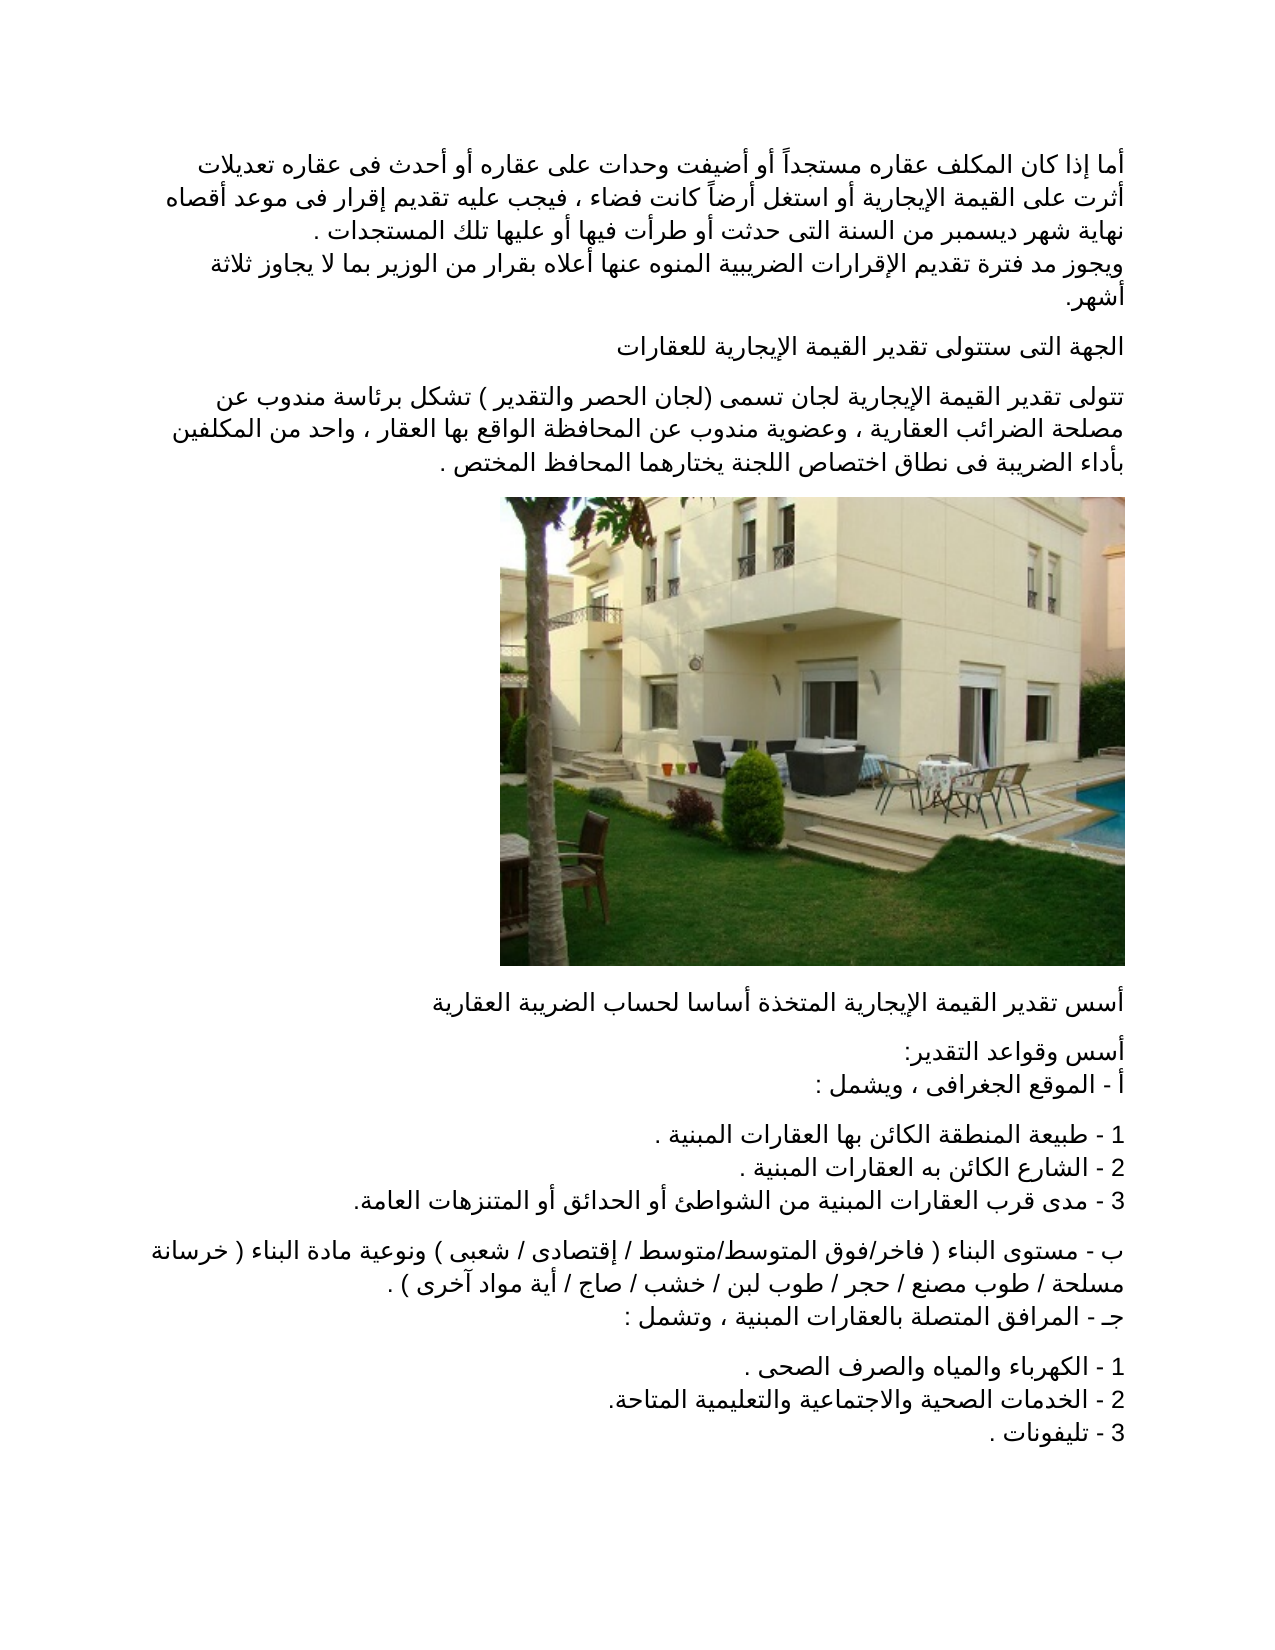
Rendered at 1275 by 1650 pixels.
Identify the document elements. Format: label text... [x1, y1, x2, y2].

text ب - مستوى البناء ( فاخر/فوق المتوسط/متوسط / إقتصادى / شعبى ) ونوعية مادة البناء ( خرسانة مسلحة / طوب مصنع / حجر / طوب لبن / خشب / صاج / أية مواد آخرى ) . جـ - المرافق المتصلة بالعقارات المبنية ، وتشمل : [150, 1236, 1125, 1331]
text أسس وقواعد التقدير: أ - الموقع الجغرافى ، ويشمل : [150, 1037, 1125, 1099]
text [150, 150, 1125, 311]
text 1 - طبيعة المنطقة الكائن بها العقارات المبنية . 2 - الشارع الكائن به العقارات المبنية . 3 - مدى قرب العقارات المبنية من الشواطئ أو الحدائق أو المتنزهات العامة. [150, 1120, 1125, 1215]
picture [500, 497, 1125, 966]
text الجهة التى ستتولى تقدير القيمة الإيجارية للعقارات [150, 332, 1125, 361]
text تتولى تقدير القيمة الإيجارية لجان تسمى (لجان الحصر والتقدير ) تشكل برئاسة مندوب عن مصلحة الضرائب العقارية ، وعضوية مندوب عن المحافظة الواقع بها العقار ، واحد من المكلفين بأداء الضريبة فى نطاق اختصاص اللجنة يختارهما المحافظ المختص . [150, 381, 1125, 476]
text أسس تقدير القيمة الإيجارية المتخذة أساسا لحساب الضريبة العقارية [150, 988, 1125, 1016]
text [150, 1352, 1125, 1446]
